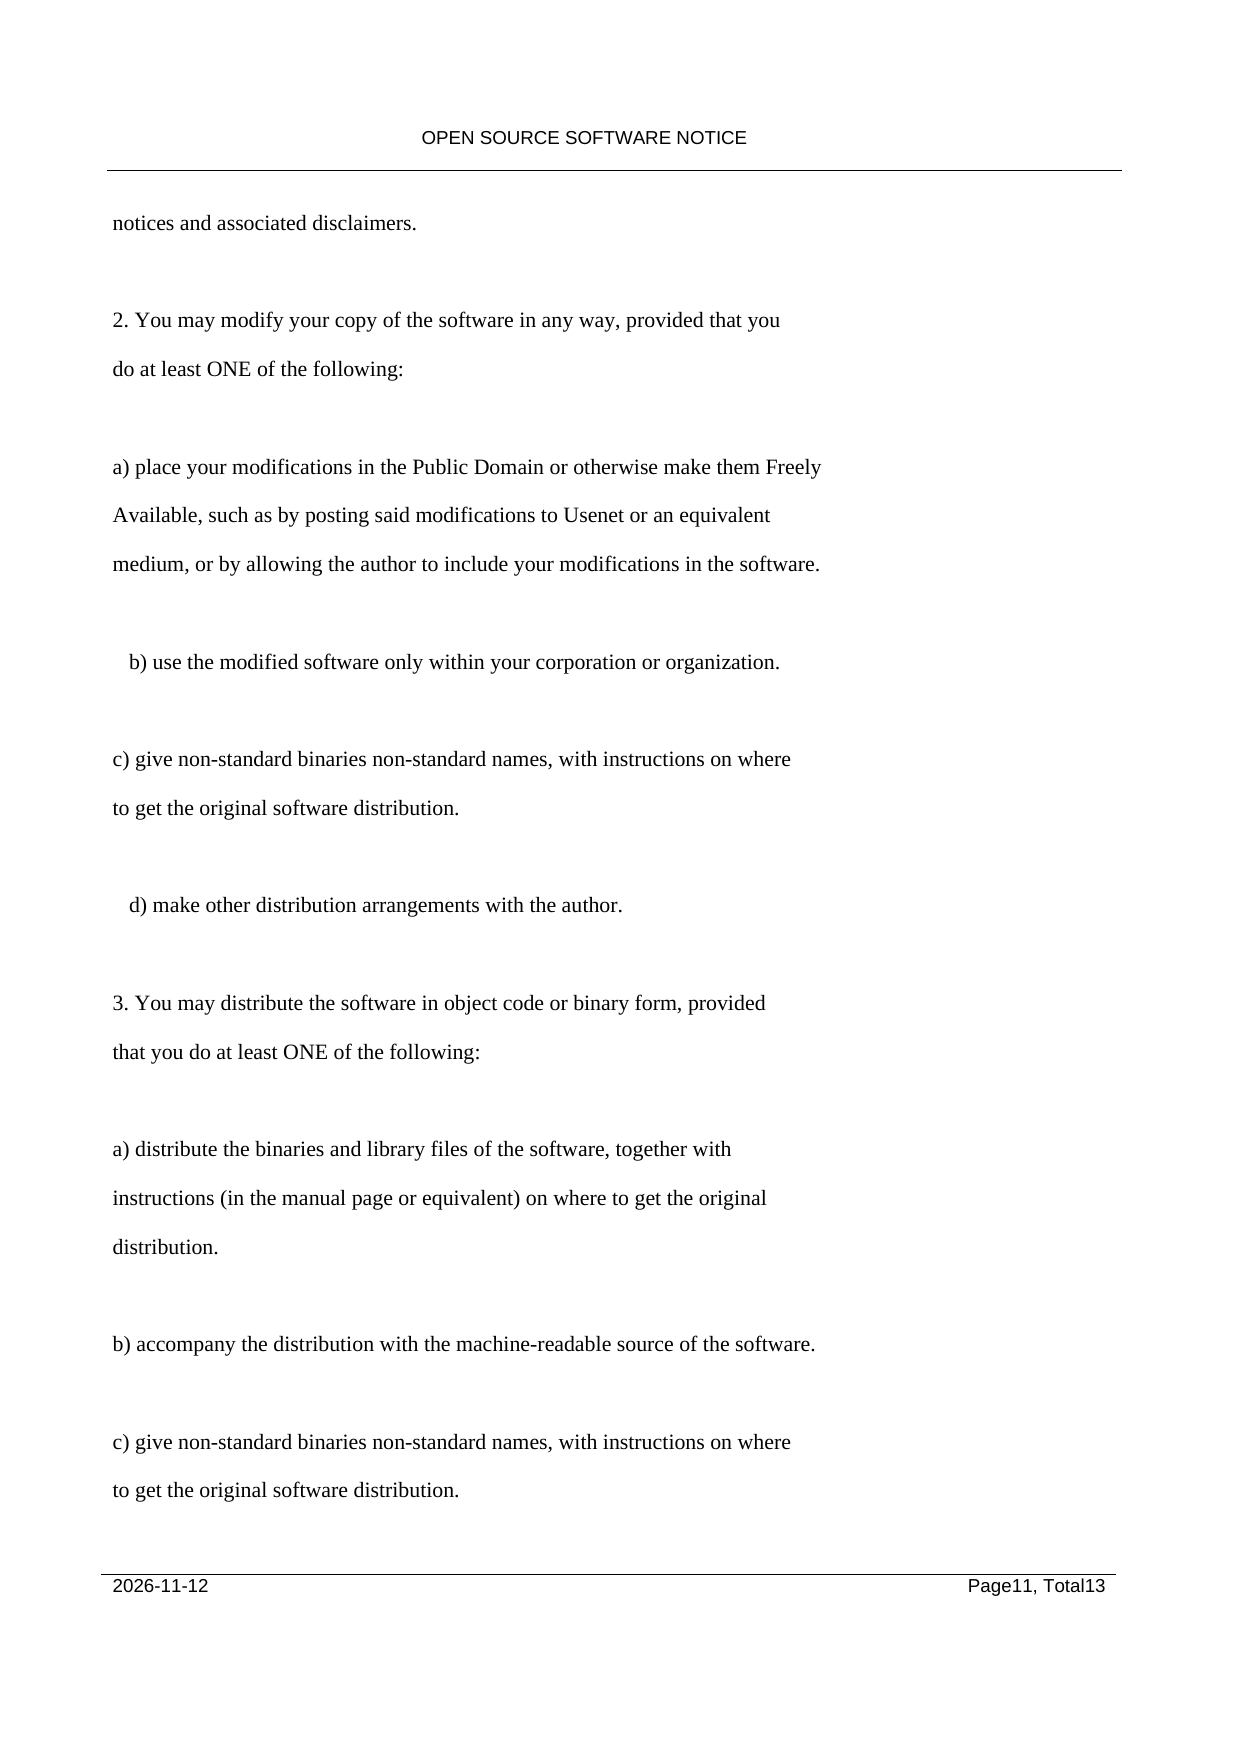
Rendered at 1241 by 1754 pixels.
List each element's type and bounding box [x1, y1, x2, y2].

text [112, 206, 1128, 1506]
